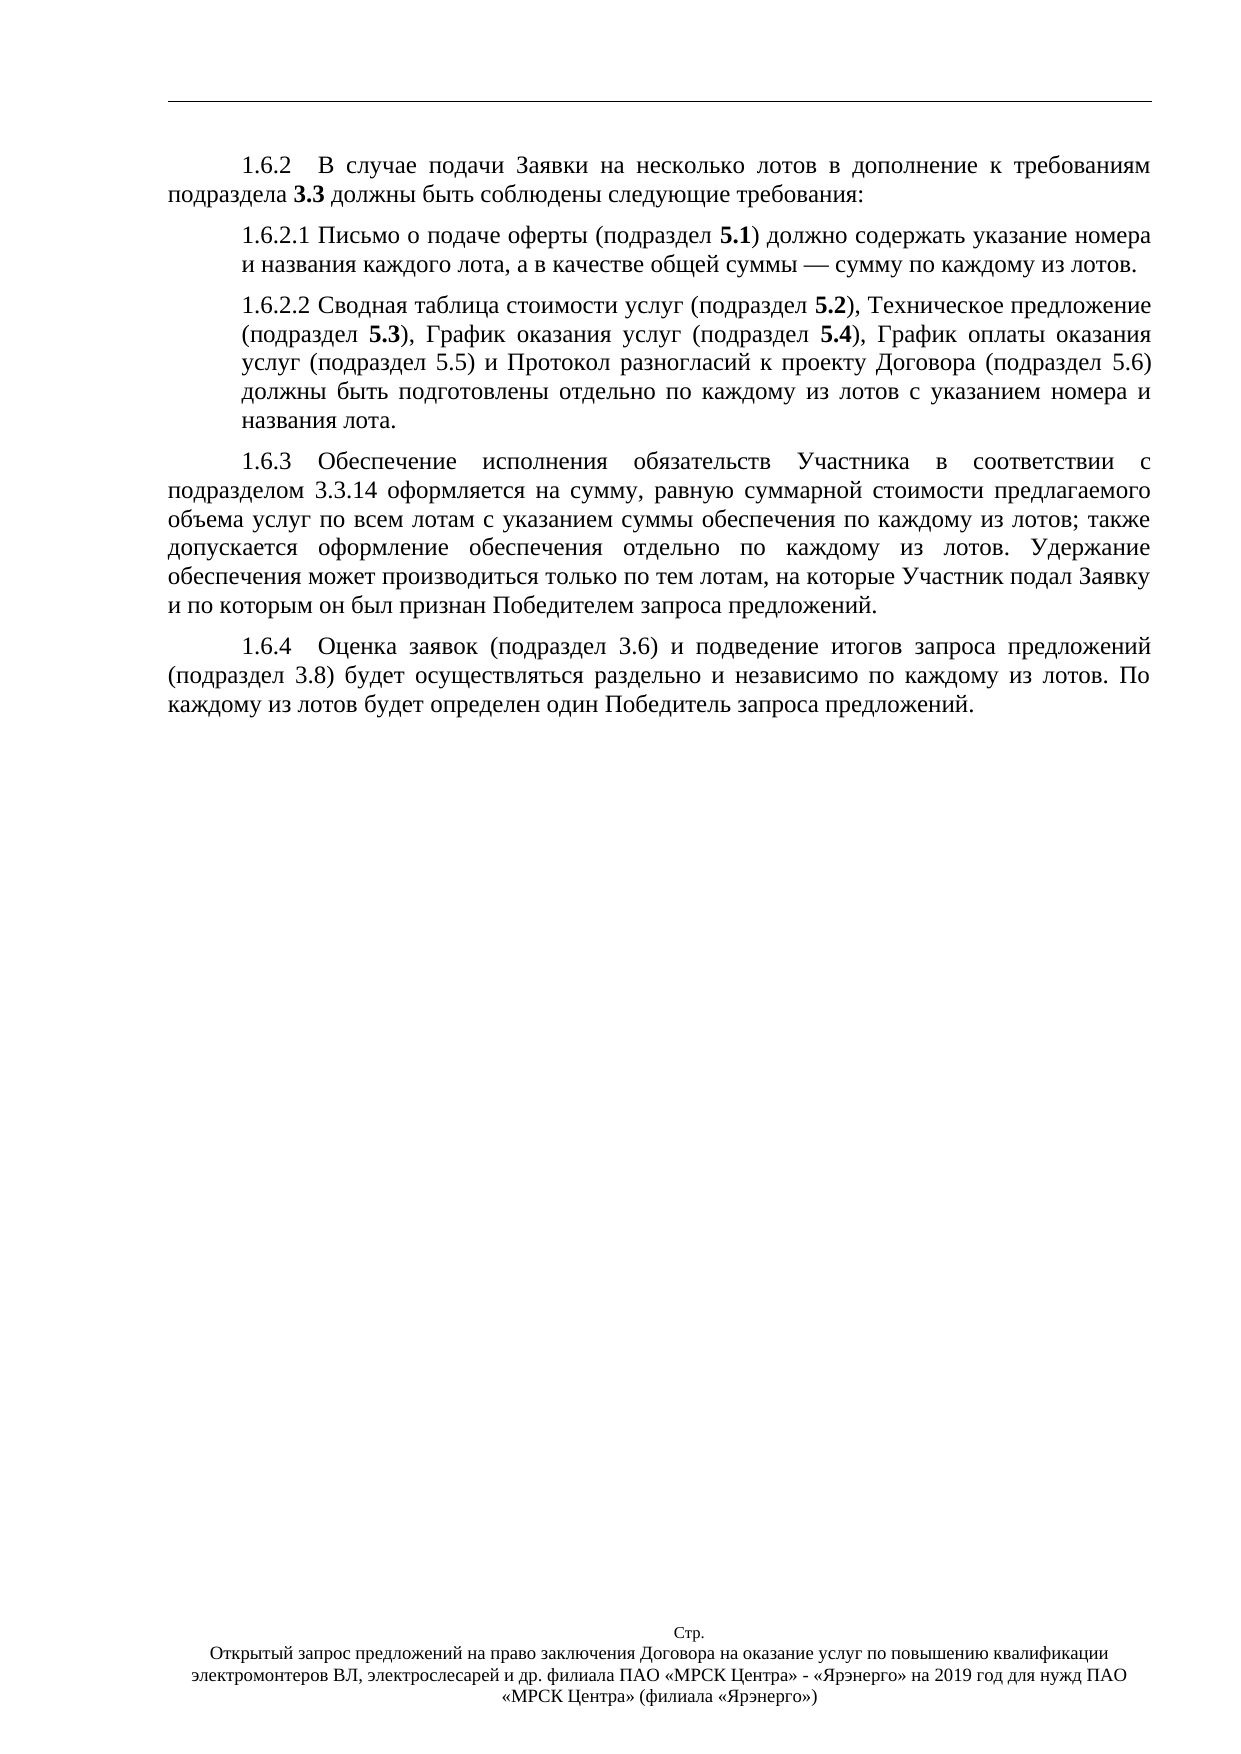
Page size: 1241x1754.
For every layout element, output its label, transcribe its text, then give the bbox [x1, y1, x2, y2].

subtitle Оценка заявок (подраздел 3.6) и подведение итогов запроса предложений (подраздел 3.8) будет осуществляться раздельно и независимо по каждому из лотов. По каждому из лотов будет определен один Победитель запроса предложений. [168, 631, 1152, 717]
subtitle Сводная таблица стоимости услуг (подраздел 5.2), Техническое предложение (подраздел 5.3), График оказания услуг (подраздел 5.4), График оплаты оказания услуг (подраздел 5.5) и Протокол разногласий к проекту Договора (подраздел 5.6) должны быть подготовлены отдельно по каждому из лотов с указанием номера и названия лота. [241, 290, 1152, 434]
subtitle В случае подачи Заявки на несколько лотов в дополнение к требованиям подраздела 3.3 должны быть соблюдены следующие требования: [168, 150, 1152, 207]
subtitle Письмо о подаче оферты (подраздел 5.1) должно содержать указание номера и названия каждого лота, а в качестве общей суммы — сумму по каждому из лотов. [241, 220, 1152, 277]
subtitle Обеспечение исполнения обязательств Участника в соответствии с подразделом 3.3.14 оформляется на сумму, равную суммарной стоимости предлагаемого объема услуг по всем лотам с указанием суммы обеспечения по каждому из лотов; также допускается оформление обеспечения отдельно по каждому из лотов. Удержание обеспечения может производиться только по тем лотам, на которые Участник подал Заявку и по которым он был признан Победителем запроса предложений. [168, 446, 1152, 619]
